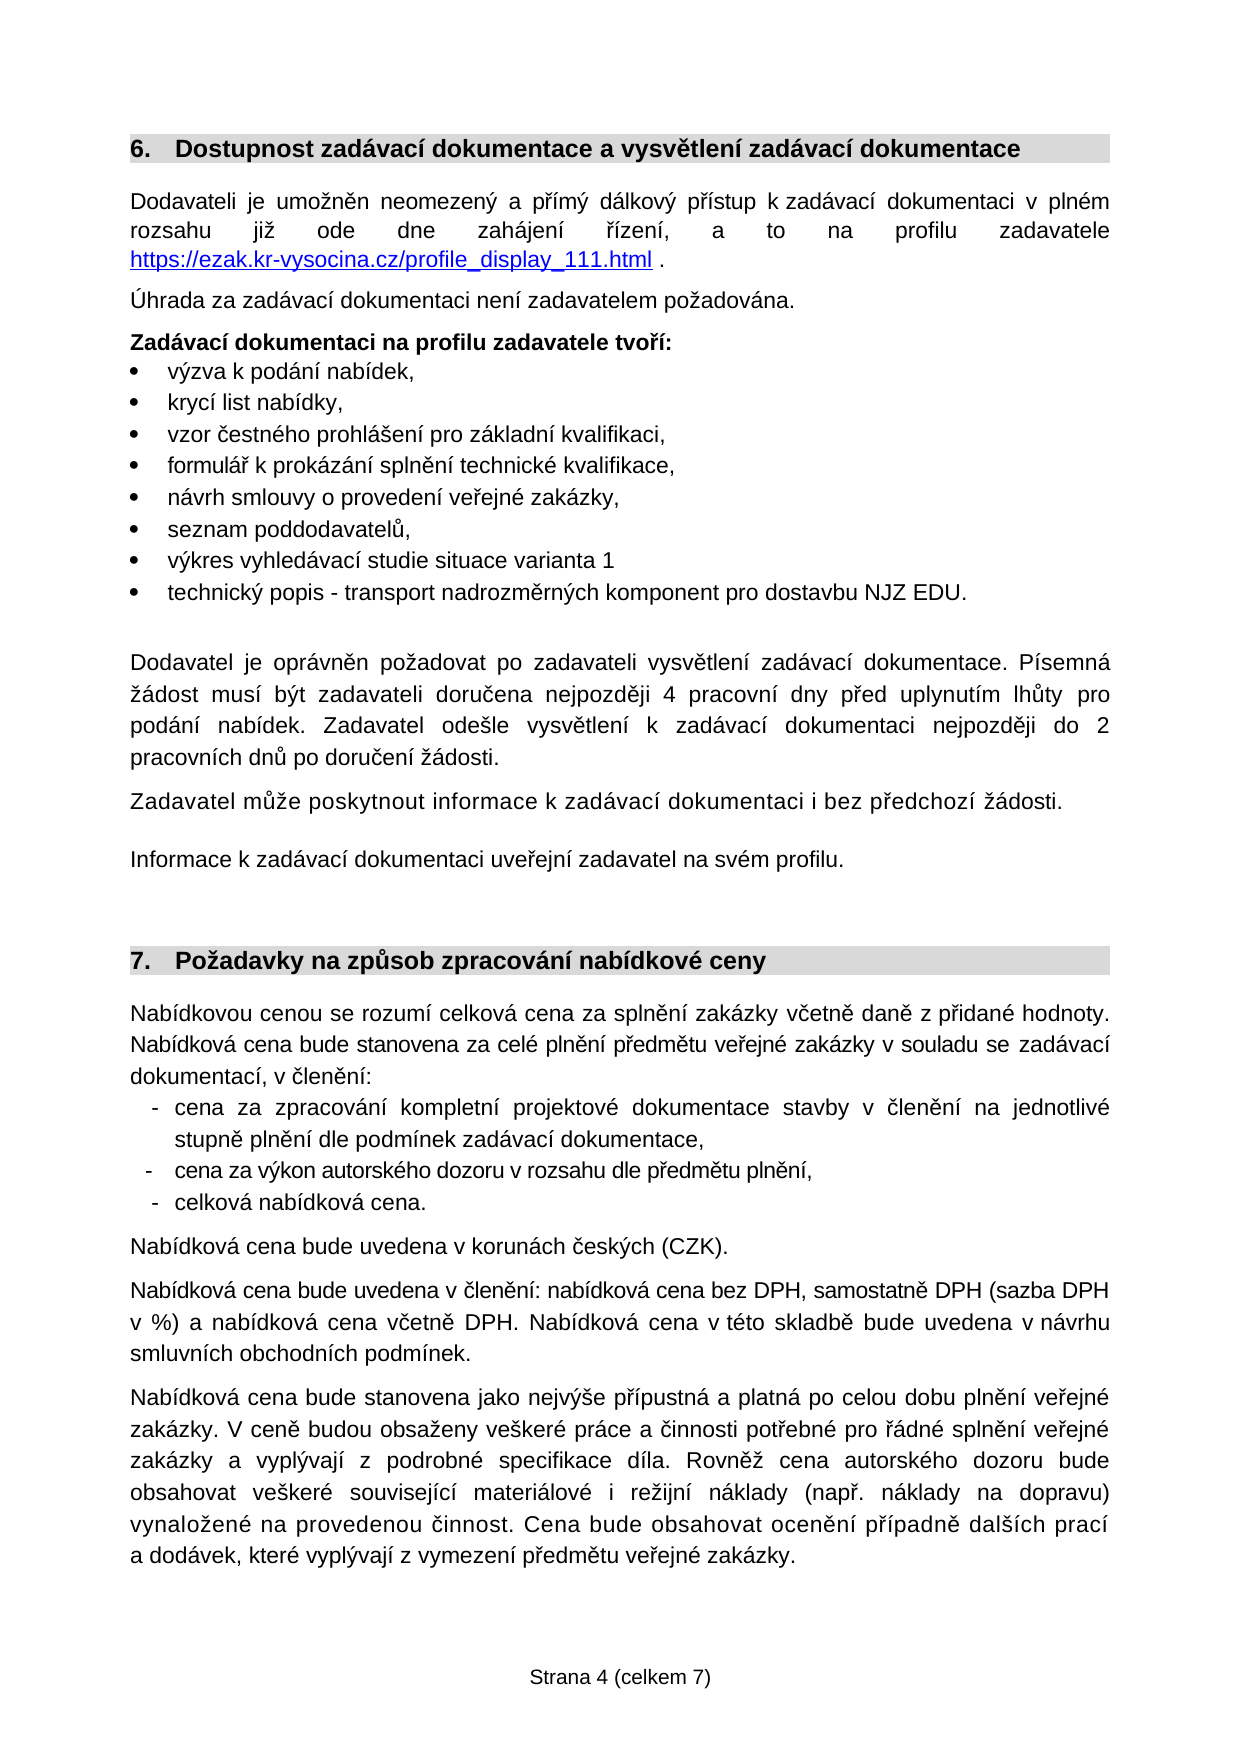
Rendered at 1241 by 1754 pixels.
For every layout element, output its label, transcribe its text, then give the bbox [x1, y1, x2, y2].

text Nabídková cena bude uvedena v členění: nabídková cena bez DPH, samostatně DPH (sazba DPH v %) a nabídková cena včetně DPH. Nabídková cena v této skladbě bude uvedena v návrhu smluvních obchodních podmínek. [130, 1277, 1110, 1367]
list krycí list nabídky, [130, 389, 1110, 416]
list výkres vyhledávací studie situace varianta 1 [130, 547, 1110, 573]
text Dodavateli je umožněn neomezený a přímý dálkový přístup k zadávací dokumentaci v plném rozsahu již ode dne zahájení řízení, a to na profilu zadavatele https://ezak.kr-vysocina.cz/profile_display_111.html . [130, 188, 1110, 272]
text Nabídková cena bude stanovena jako nejvýše přípustná a platná po celou dobu plnění veřejné zakázky. V ceně budou obsaženy veškeré práce a činnosti potřebné pro řádné splnění veřejné zakázky a vyplývají z podrobné specifikace díla. Rovněž cena autorského dozoru bude obsahovat veškeré související materiálové i režijní náklady (např. náklady na dopravu) vynaložené na provedenou činnost. Cena bude obsahovat ocenění případně dalších prací a dodávek, které vyplývají z vymezení předmětu veřejné zakázky. [130, 1384, 1110, 1568]
list vzor čestného prohlášení pro základní kvalifikaci, [130, 421, 1110, 447]
text Zadavatel může poskytnout informace k zadávací dokumentaci i bez předchozí žádosti. [130, 788, 1110, 814]
subtitle Dostupnost zadávací dokumentace a vysvětlení zadávací dokumentace [130, 134, 1110, 163]
text Dodavatel je oprávněn požadovat po zadavateli vysvětlení zadávací dokumentace. Písemná žádost musí být zadavateli doručena nejpozději 4 pracovní dny před uplynutím lhůty pro podání nabídek. Zadavatel odešle vysvětlení k zadávací dokumentaci nejpozději do 2 pracovních dnů po doručení žádosti. [130, 649, 1110, 770]
text - cena za zpracování kompletní projektové dokumentace stavby v členění na jednotlivé stupně plnění dle podmínek zadávací dokumentace, [145, 1094, 1110, 1152]
list technický popis - transport nadrozměrných komponent pro dostavbu NJZ EDU. [130, 579, 1110, 605]
text Informace k zadávací dokumentaci uveřejní zadavatel na svém profilu. [130, 846, 1110, 872]
text Zadávací dokumentaci na profilu zadavatele tvoří: [130, 329, 1110, 355]
list seznam poddodavatelů, [130, 516, 1110, 542]
text - celková nabídková cena. [145, 1189, 1110, 1215]
list formulář k prokázání splnění technické kvalifikace, [130, 452, 1110, 479]
subtitle Požadavky na způsob zpracování nabídkové ceny [130, 946, 1110, 975]
text - cena za výkon autorského dozoru v rozsahu dle předmětu plnění, [145, 1157, 1110, 1184]
list výzva k podání nabídek, [130, 358, 1110, 384]
text Nabídkovou cenou se rozumí celková cena za splnění zakázky včetně daně z přidané hodnoty. Nabídková cena bude stanovena za celé plnění předmětu veřejné zakázky v souladu se zadávací dokumentací, v členění: [130, 1000, 1110, 1089]
text Úhrada za zadávací dokumentaci není zadavatelem požadována. [130, 287, 1110, 314]
list návrh smlouvy o provedení veřejné zakázky, [130, 484, 1110, 510]
text Nabídková cena bude uvedena v korunách českých (CZK). [130, 1233, 1110, 1259]
